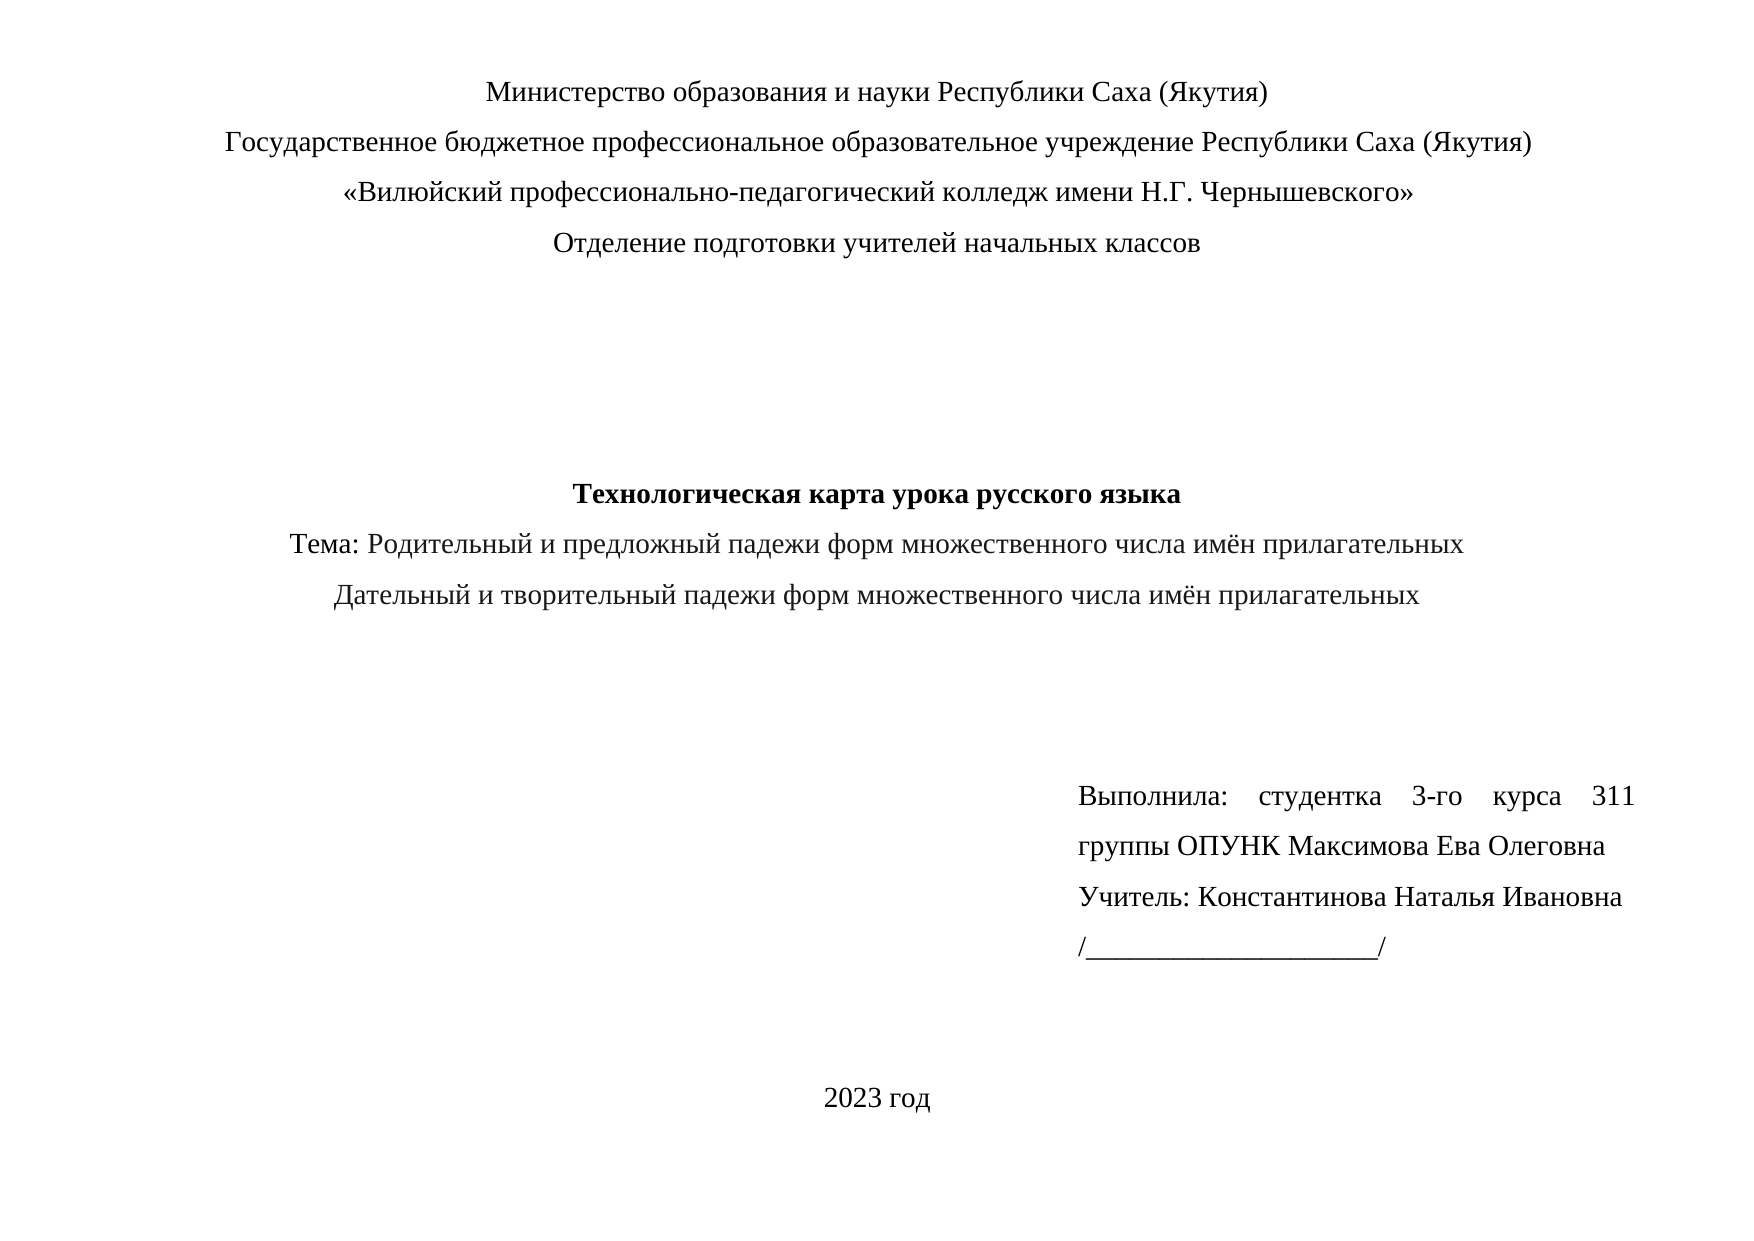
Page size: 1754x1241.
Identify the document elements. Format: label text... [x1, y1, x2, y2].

text Дательный и творительный падежи форм множественного числа имён прилагательных [118, 577, 1636, 611]
text 2023 год [118, 1080, 1636, 1114]
text Государственное бюджетное профессиональное образовательное учреждение Республики Саха (Якутия) «Вилюйский профессионально-педагогический колледж имени Н.Г. Чернышевского» [148, 124, 1609, 208]
text Учитель: Константинова Наталья Ивановна [1078, 879, 1636, 912]
text Отделение подготовки учителей начальных классов [118, 225, 1636, 258]
text Тема: Родительный и предложный падежи форм множественного числа имён прилагательных [118, 527, 1636, 560]
text Министерство образования и науки Республики Саха (Якутия) [118, 74, 1636, 107]
text /____________________/ [1078, 929, 1636, 963]
text Технологическая карта урока русского языка [118, 476, 1636, 510]
text Выполнила: студентка 3-го курса 311 группы ОПУНК Максимова Ева Олеговна [1078, 778, 1636, 862]
